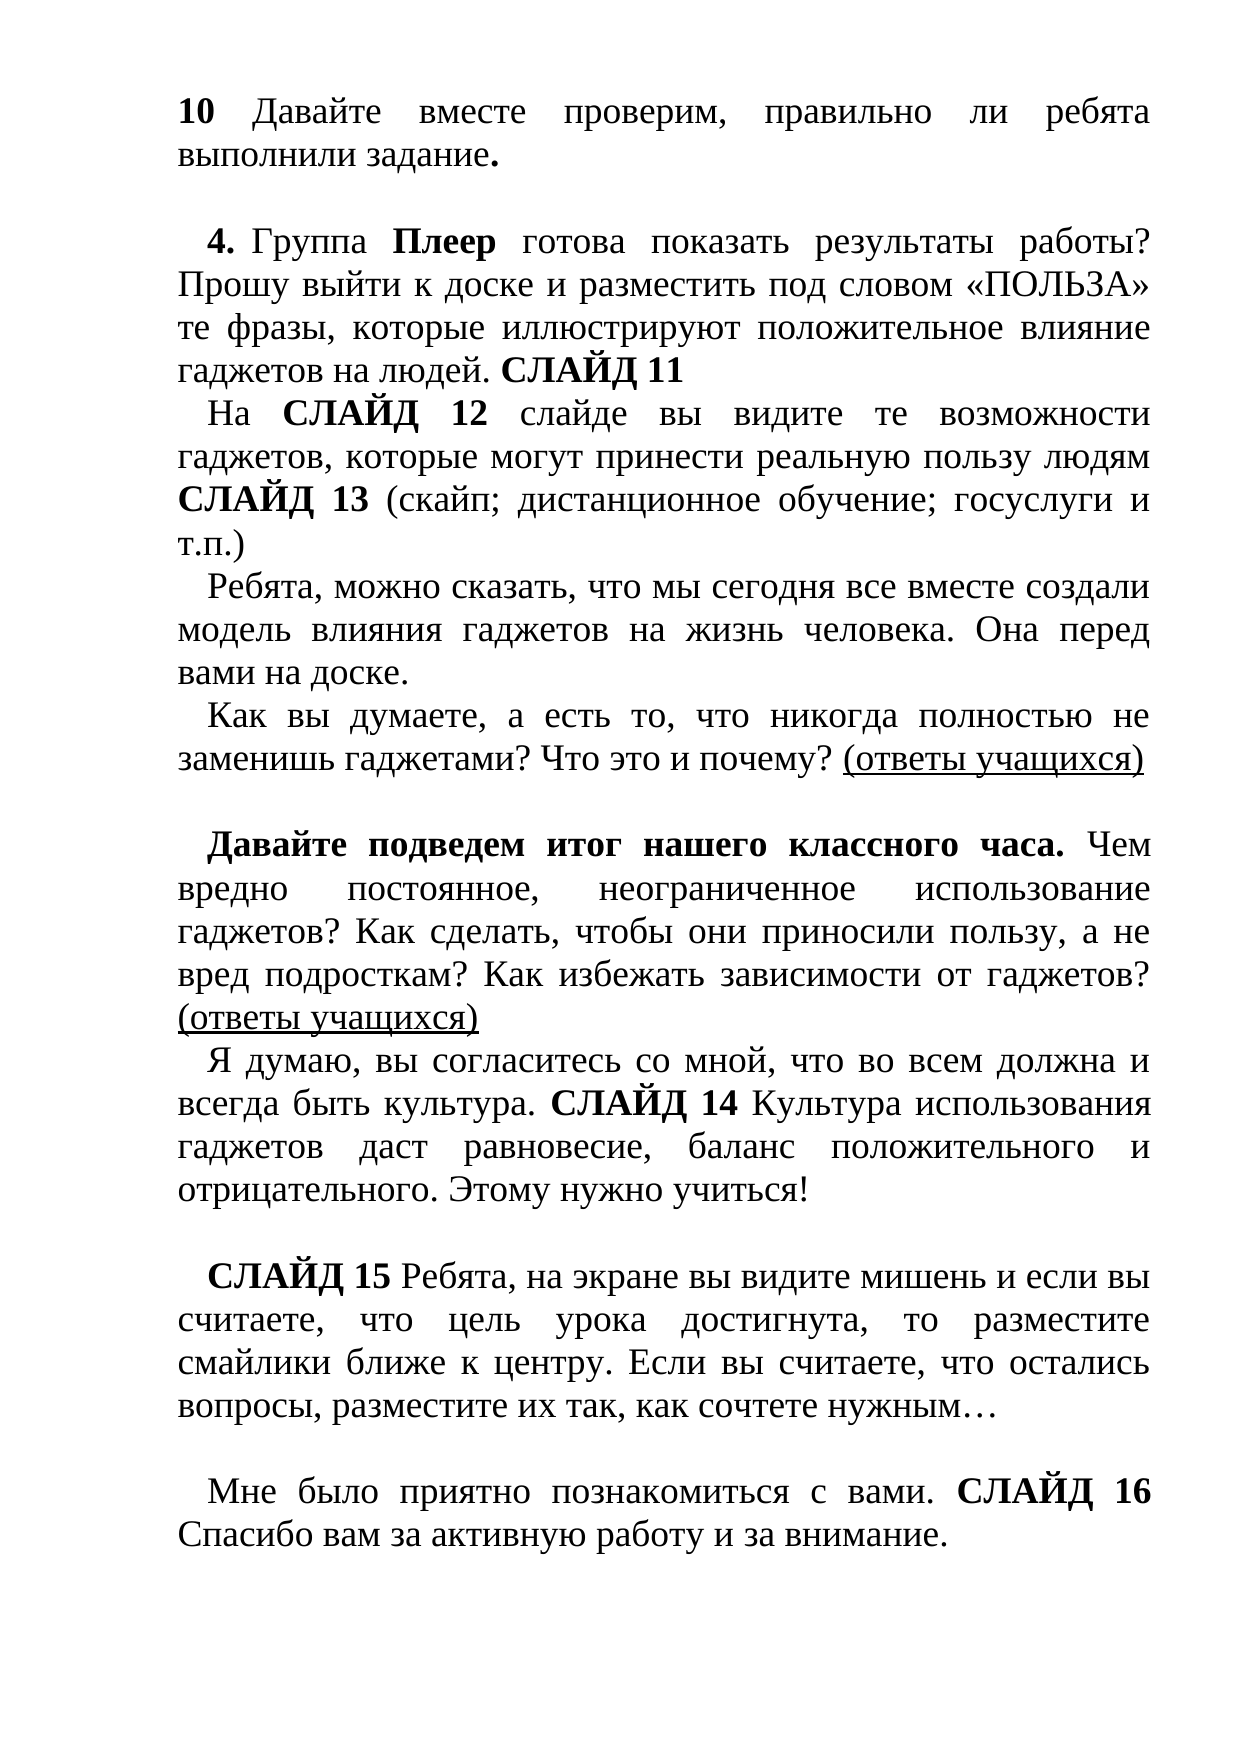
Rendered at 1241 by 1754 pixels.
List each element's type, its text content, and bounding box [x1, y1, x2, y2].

text Я думаю, вы согласитесь со мной, что во всем должна и всегда быть культура. СЛАЙД 14 Культура использования гаджетов даст равновесие, баланс положительного и отрицательного. Этому нужно учиться! [177, 1037, 1152, 1210]
text СЛАЙД 15 Ребята, на экране вы видите мишень и если вы считаете, что цель урока достигнута, то разместите смайлики ближе к центру. Если вы считаете, что остались вопросы, разместите их так, как сочтете нужным… [177, 1253, 1152, 1426]
text Ребята, можно сказать, что мы сегодня все вместе создали модель влияния гаджетов на жизнь человека. Она перед вами на доске. [177, 563, 1152, 692]
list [177, 89, 1152, 175]
list Группа Плеер готова показать результаты работы? Прошу выйти к доске и разместить под словом «ПОЛЬЗА» те фразы, которые иллюстрируют положительное влияние гаджетов на людей. СЛАЙД 11 [177, 218, 1152, 391]
text Как вы думаете, а есть то, что никогда полностью не заменишь гаджетами? Что это и почему? (ответы учащихся) [177, 692, 1152, 779]
text Давайте подведем итог нашего классного часа. Чем вредно постоянное, неограниченное использование гаджетов? Как сделать, чтобы они приносили пользу, а не вред подросткам? Как избежать зависимости от гаджетов? (ответы учащихся) [177, 822, 1152, 1037]
text Мне было приятно познакомиться с вами. СЛАЙД 16 Спасибо вам за активную работу и за внимание. [177, 1469, 1152, 1555]
text На СЛАЙД 12 слайде вы видите те возможности гаджетов, которые могут принести реальную пользу людям СЛАЙД 13 (скайп; дистанционное обучение; госуслуги и т.п.) [177, 391, 1152, 563]
